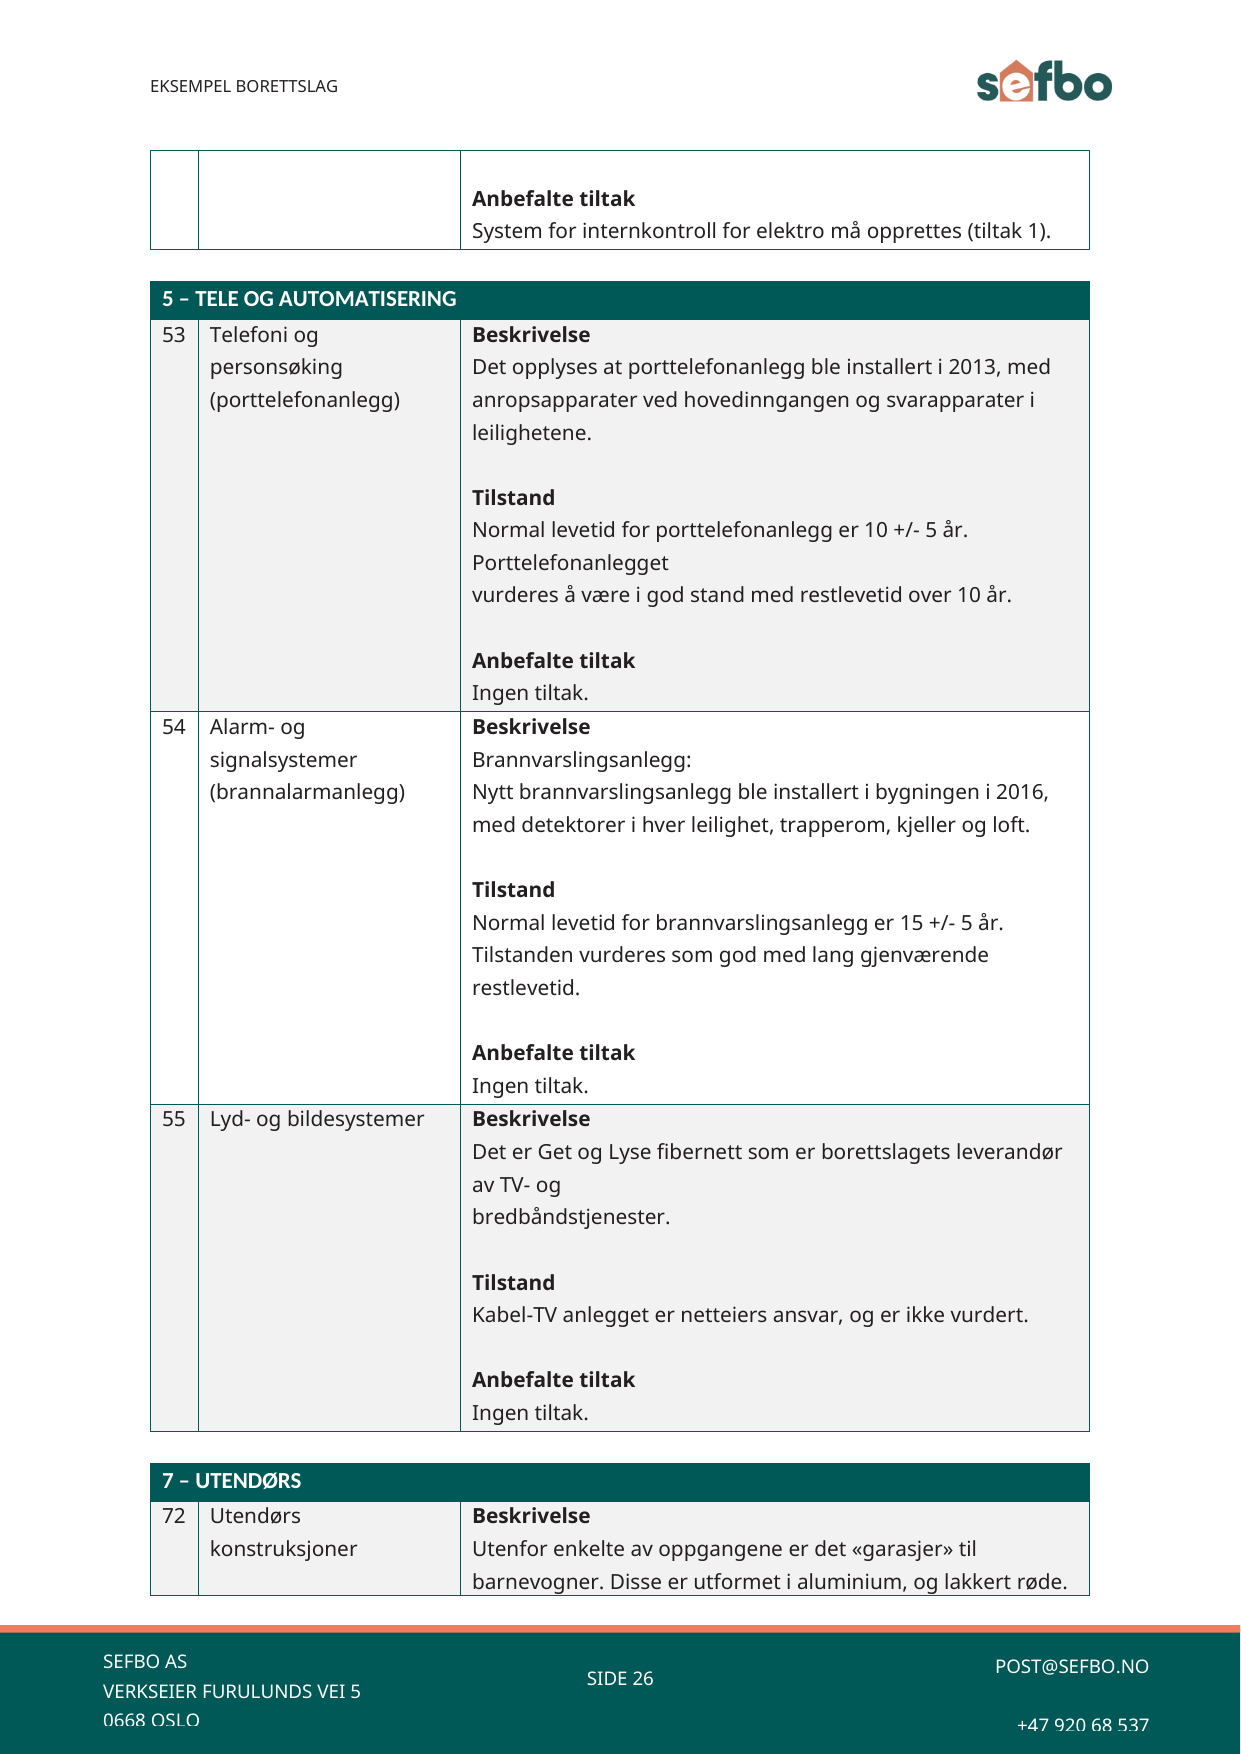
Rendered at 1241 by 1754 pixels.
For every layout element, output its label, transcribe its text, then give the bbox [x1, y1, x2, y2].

table_cell 53 [151, 320, 198, 711]
table_cell 54 [151, 712, 198, 1103]
table_cell Alarm- og signalsystemer (brannalarmanlegg) [199, 712, 460, 1103]
table_cell 49 [151, 151, 198, 249]
table_cell Lyd- og bildesystemer [199, 1105, 460, 1431]
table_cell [461, 151, 1089, 249]
table_cell Telefoni og personsøking (porttelefonanlegg) [199, 320, 460, 711]
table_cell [199, 1502, 460, 1595]
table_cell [461, 1502, 1089, 1595]
table_cell Beskrivelse Brannvarslingsanlegg: Nytt brannvarslingsanlegg ble installert i bygningen i 2016, med detektorer i hver leilighet, trapperom, kjeller og loft. Tilstand Normal levetid for brannvarslingsanlegg er 15 +/- 5 år. Tilstanden vurderes som god med lang gjenværende restlevetid. Anbefalte tiltak Ingen tiltak. [461, 712, 1089, 1103]
picture [976, 59, 1113, 102]
table_cell Beskrivelse Det er Get og Lyse fibernett som er borettslagets leverandør av TV- og bredbåndstjenester. Tilstand Kabel-TV anlegget er netteiers ansvar, og er ikke vurdert. Anbefalte tiltak Ingen tiltak. [461, 1105, 1089, 1431]
table_cell 55 [151, 1105, 198, 1431]
table_cell Beskrivelse Det opplyses at porttelefonanlegg ble installert i 2013, med anropsapparater ved hovedinngangen og svarapparater i leilighetene. Tilstand Normal levetid for porttelefonanlegg er 10 +/- 5 år. Porttelefonanlegget vurderes å være i god stand med restlevetid over 10 år. Anbefalte tiltak Ingen tiltak. [461, 320, 1089, 711]
table_cell 72 [151, 1502, 198, 1595]
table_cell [199, 151, 460, 249]
table_header 5 – TELE OG AUTOMATISERING [151, 282, 1089, 319]
table_header 7 – UTENDØRS [151, 1464, 1089, 1501]
